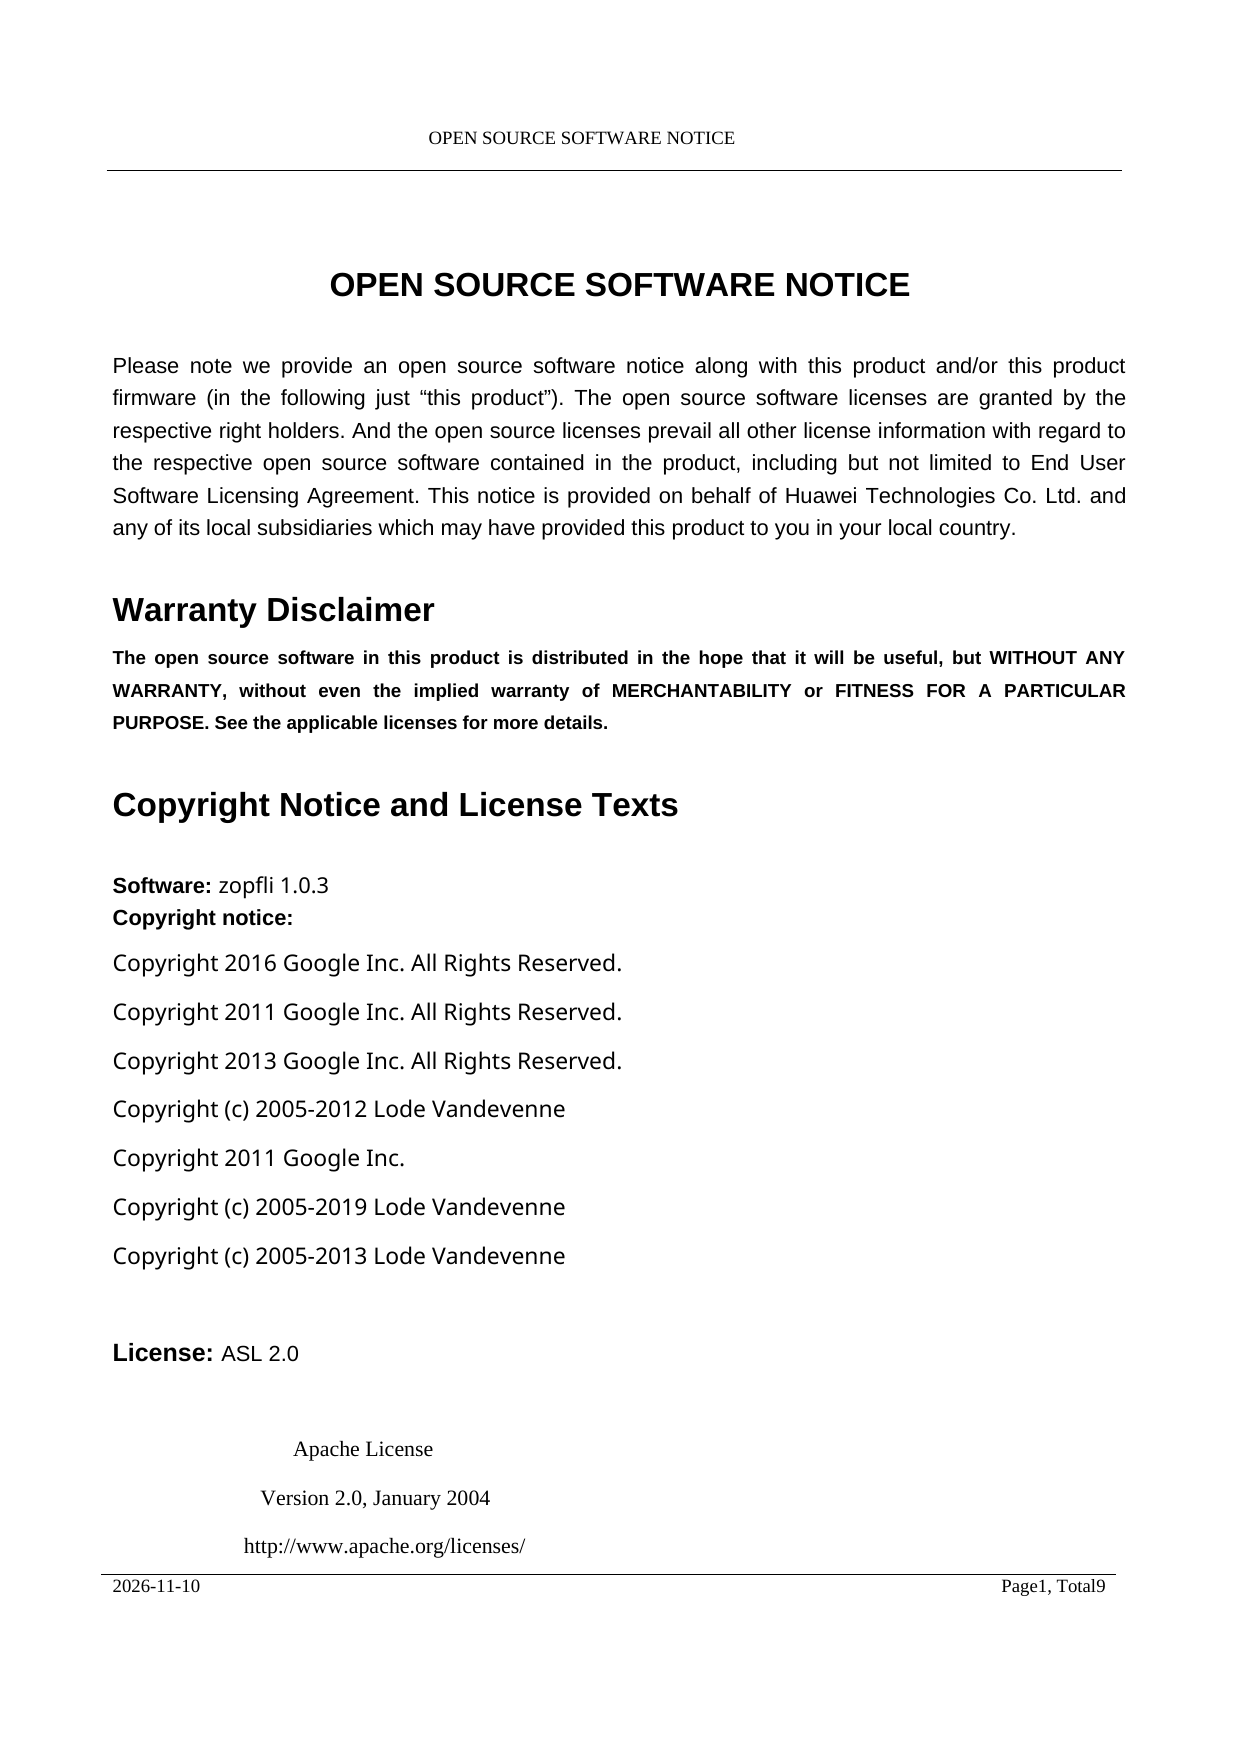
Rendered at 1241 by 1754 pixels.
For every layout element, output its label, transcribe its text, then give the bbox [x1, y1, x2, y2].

text OPEN SOURCE SOFTWARE NOTICE [112, 251, 1128, 316]
text Copyright notice: [112, 901, 1128, 934]
text Copyright 2016 Google Inc. All Rights Reserved. Copyright 2011 Google Inc. All Rights Reserved. Copyright 2013 Google Inc. All Rights Reserved. Copyright (c) 2005-2012 Lode Vandevenne Copyright 2011 Google Inc. Copyright (c) 2005-2019 Lode Vandevenne Copyright (c) 2005-2013 Lode Vandevenne [112, 947, 1128, 1320]
text Please note we provide an open source software notice along with this product and/or this product firmware (in the following just “this product”). The open source software licenses are granted by the respective right holders. And the open source licenses prevail all other license information with regard to the respective open source software contained in the product, including but not limited to End User Software Licensing Agreement. This notice is provided on behalf of Huawei Technologies Co. Ltd. and any of its local subsidiaries which may have provided this product to you in your local country. [112, 349, 1128, 544]
text Software: zopfli 1.0.3 [112, 869, 1128, 901]
text Warranty Disclaimer [112, 576, 1128, 641]
text License: ASL 2.0 [112, 1337, 1128, 1369]
text Copyright Notice and License Texts [112, 771, 1128, 836]
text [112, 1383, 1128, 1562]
text The open source software in this product is distributed in the hope that it will be useful, but WITHOUT ANY WARRANTY, without even the implied warranty of MERCHANTABILITY or FITNESS FOR A PARTICULAR PURPOSE. See the applicable licenses for more details. [112, 641, 1128, 739]
